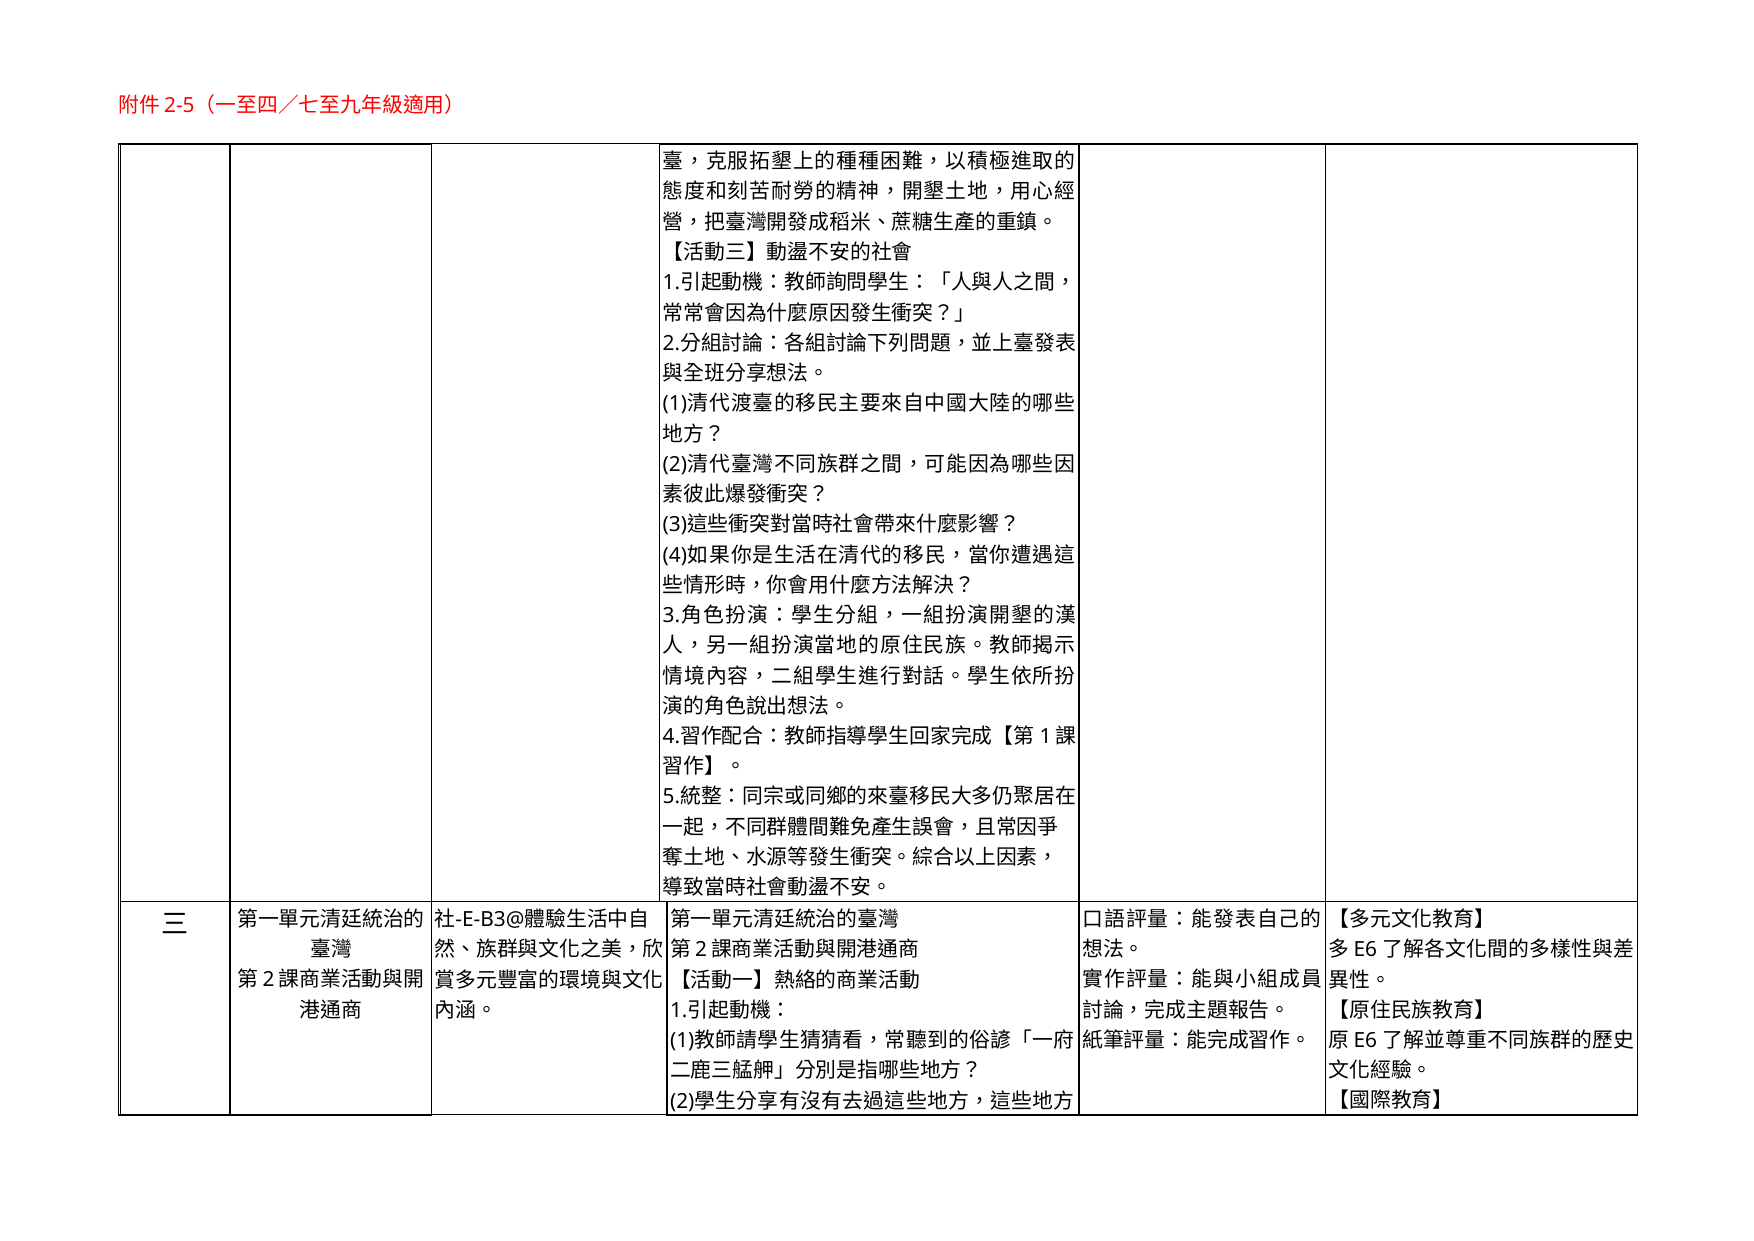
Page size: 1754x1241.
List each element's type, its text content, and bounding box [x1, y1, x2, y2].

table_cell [1080, 145, 1325, 901]
table_cell 二 [121, 145, 229, 901]
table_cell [660, 145, 1078, 901]
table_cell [668, 902, 1078, 1114]
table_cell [231, 145, 431, 901]
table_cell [1080, 902, 1325, 1114]
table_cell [432, 902, 666, 1114]
table_cell 三 [121, 902, 229, 1114]
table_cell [231, 902, 431, 1114]
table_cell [432, 144, 659, 901]
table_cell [1326, 902, 1637, 1114]
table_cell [1326, 145, 1637, 901]
